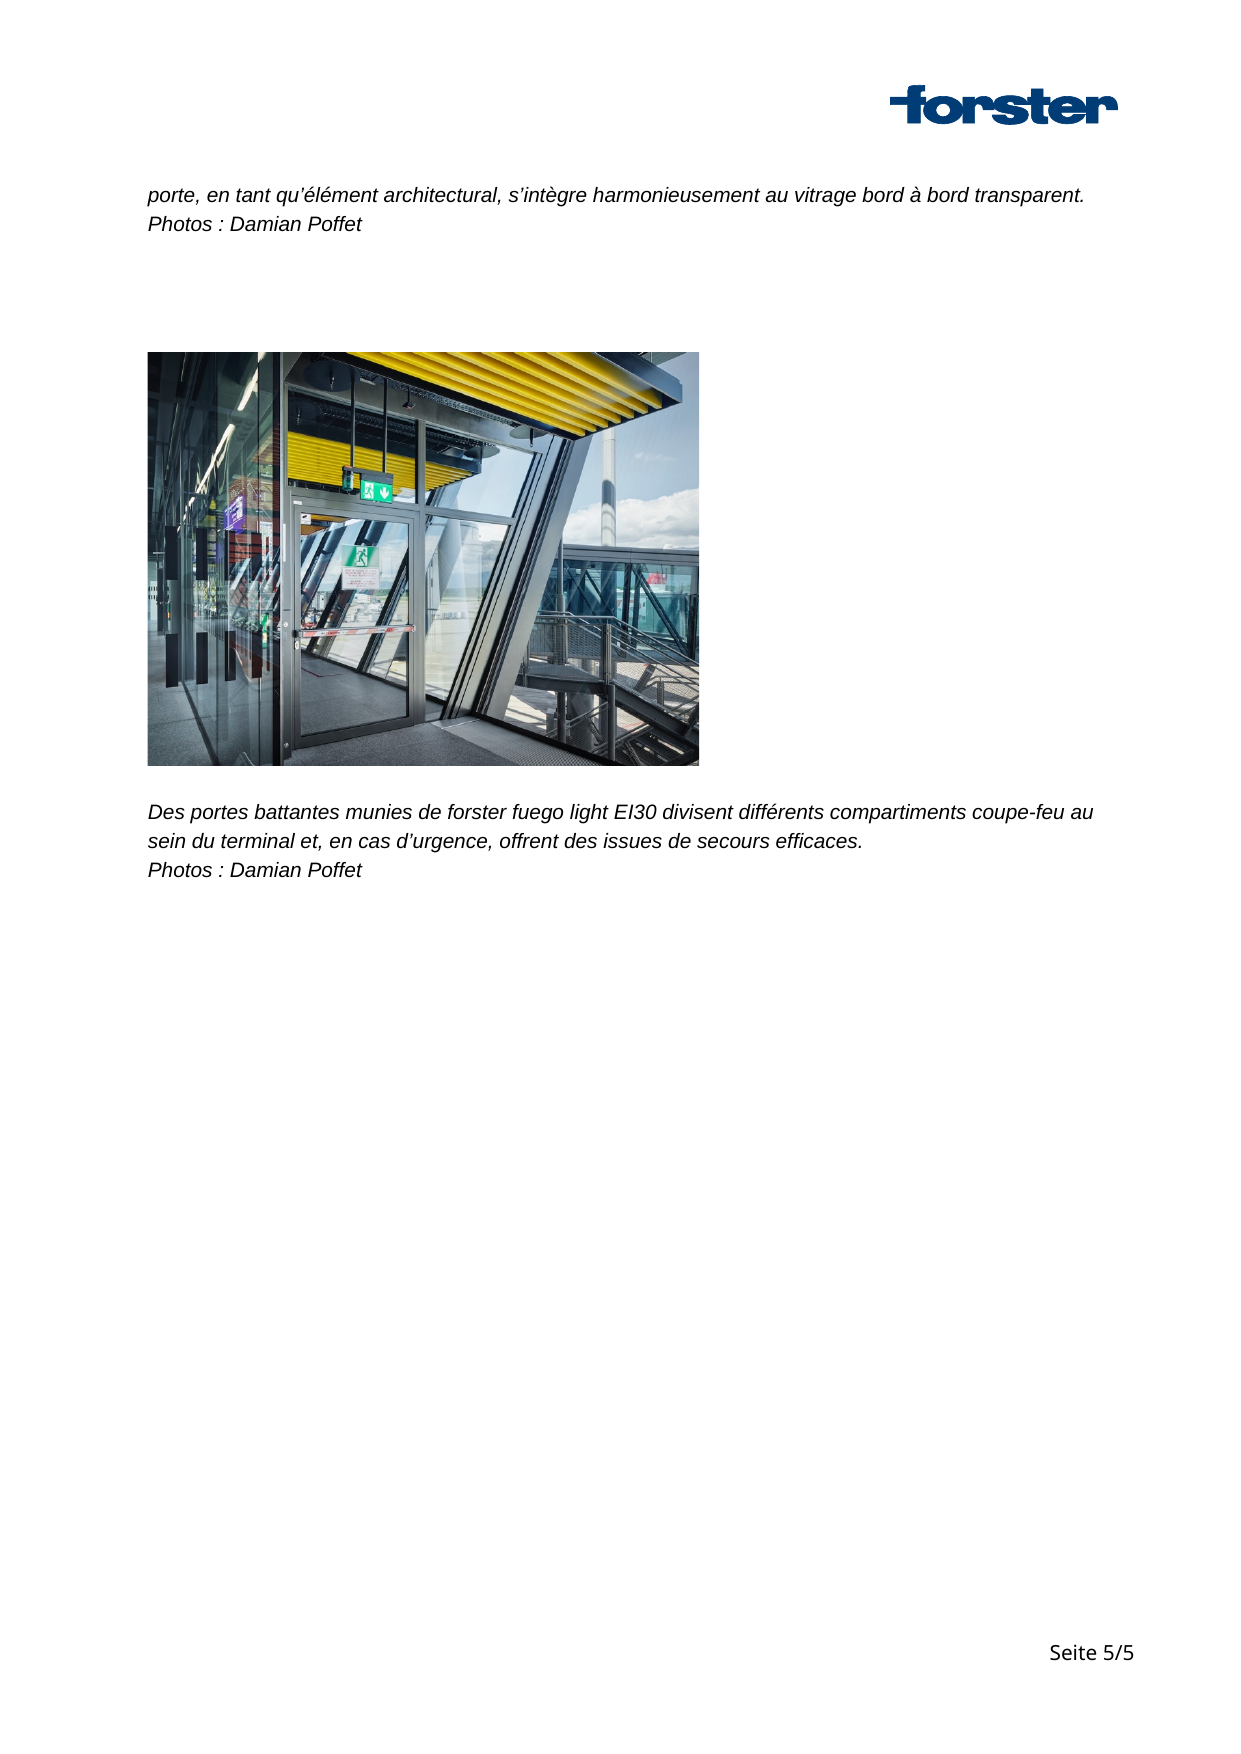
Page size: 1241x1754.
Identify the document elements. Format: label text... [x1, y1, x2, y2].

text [148, 177, 1122, 236]
text Des portes battantes munies de forster fuego light EI30 divisent différents compartiments coupe-feu au sein du terminal et, en cas d’urgence, offrent des issues de secours efficaces. Photos : Damian Poffet [148, 795, 1122, 882]
picture [147, 352, 700, 766]
